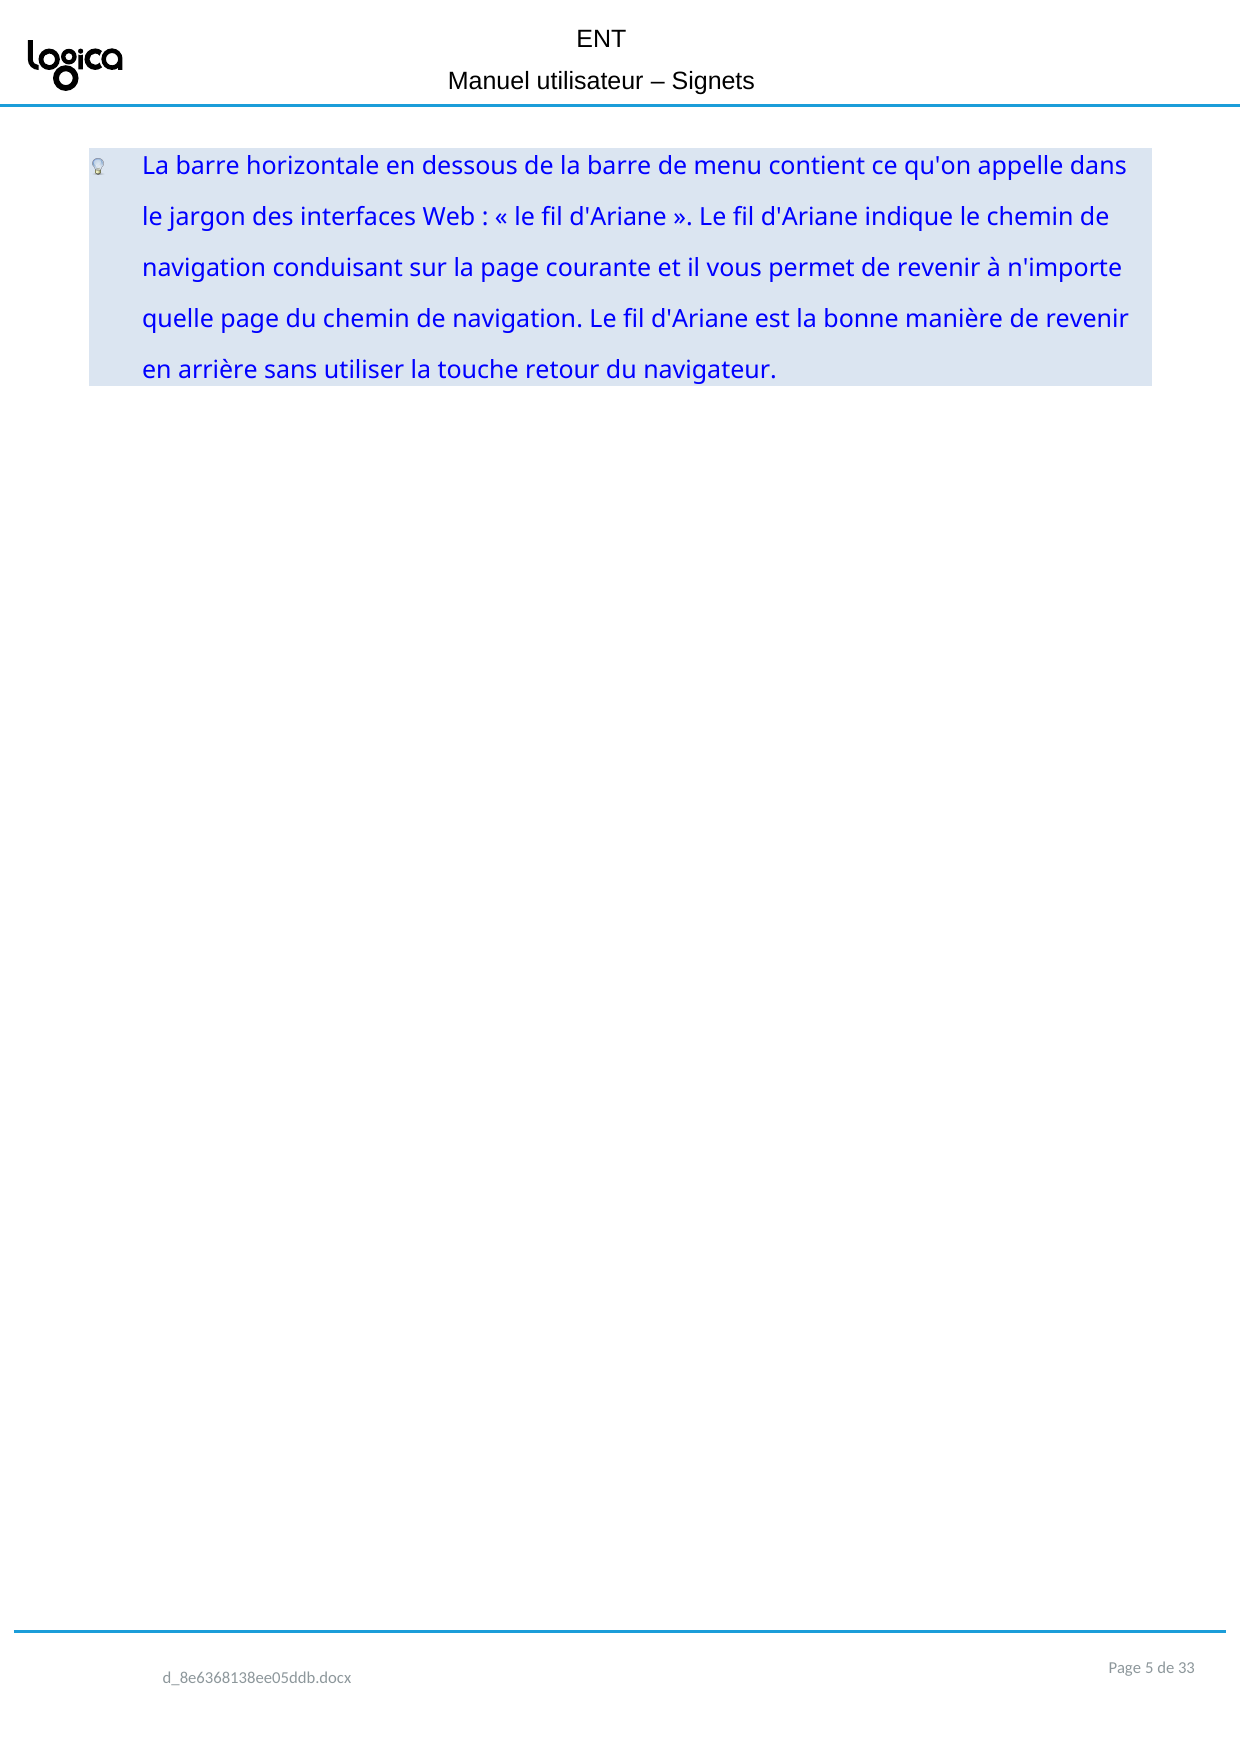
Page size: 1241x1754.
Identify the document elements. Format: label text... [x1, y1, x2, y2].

picture [89, 158, 107, 175]
list La barre horizontale en dessous de la barre de menu contient ce qu'on appelle dans le jargon des interfaces Web : « le fil d'Ariane ». Le fil d'Ariane indique le chemin de navigation conduisant sur la page courante et il vous permet de revenir à n'importe quelle page du chemin de navigation. Le fil d'Ariane est la bonne manière de revenir en arrière sans utiliser la touche retour du navigateur. [89, 148, 1152, 386]
